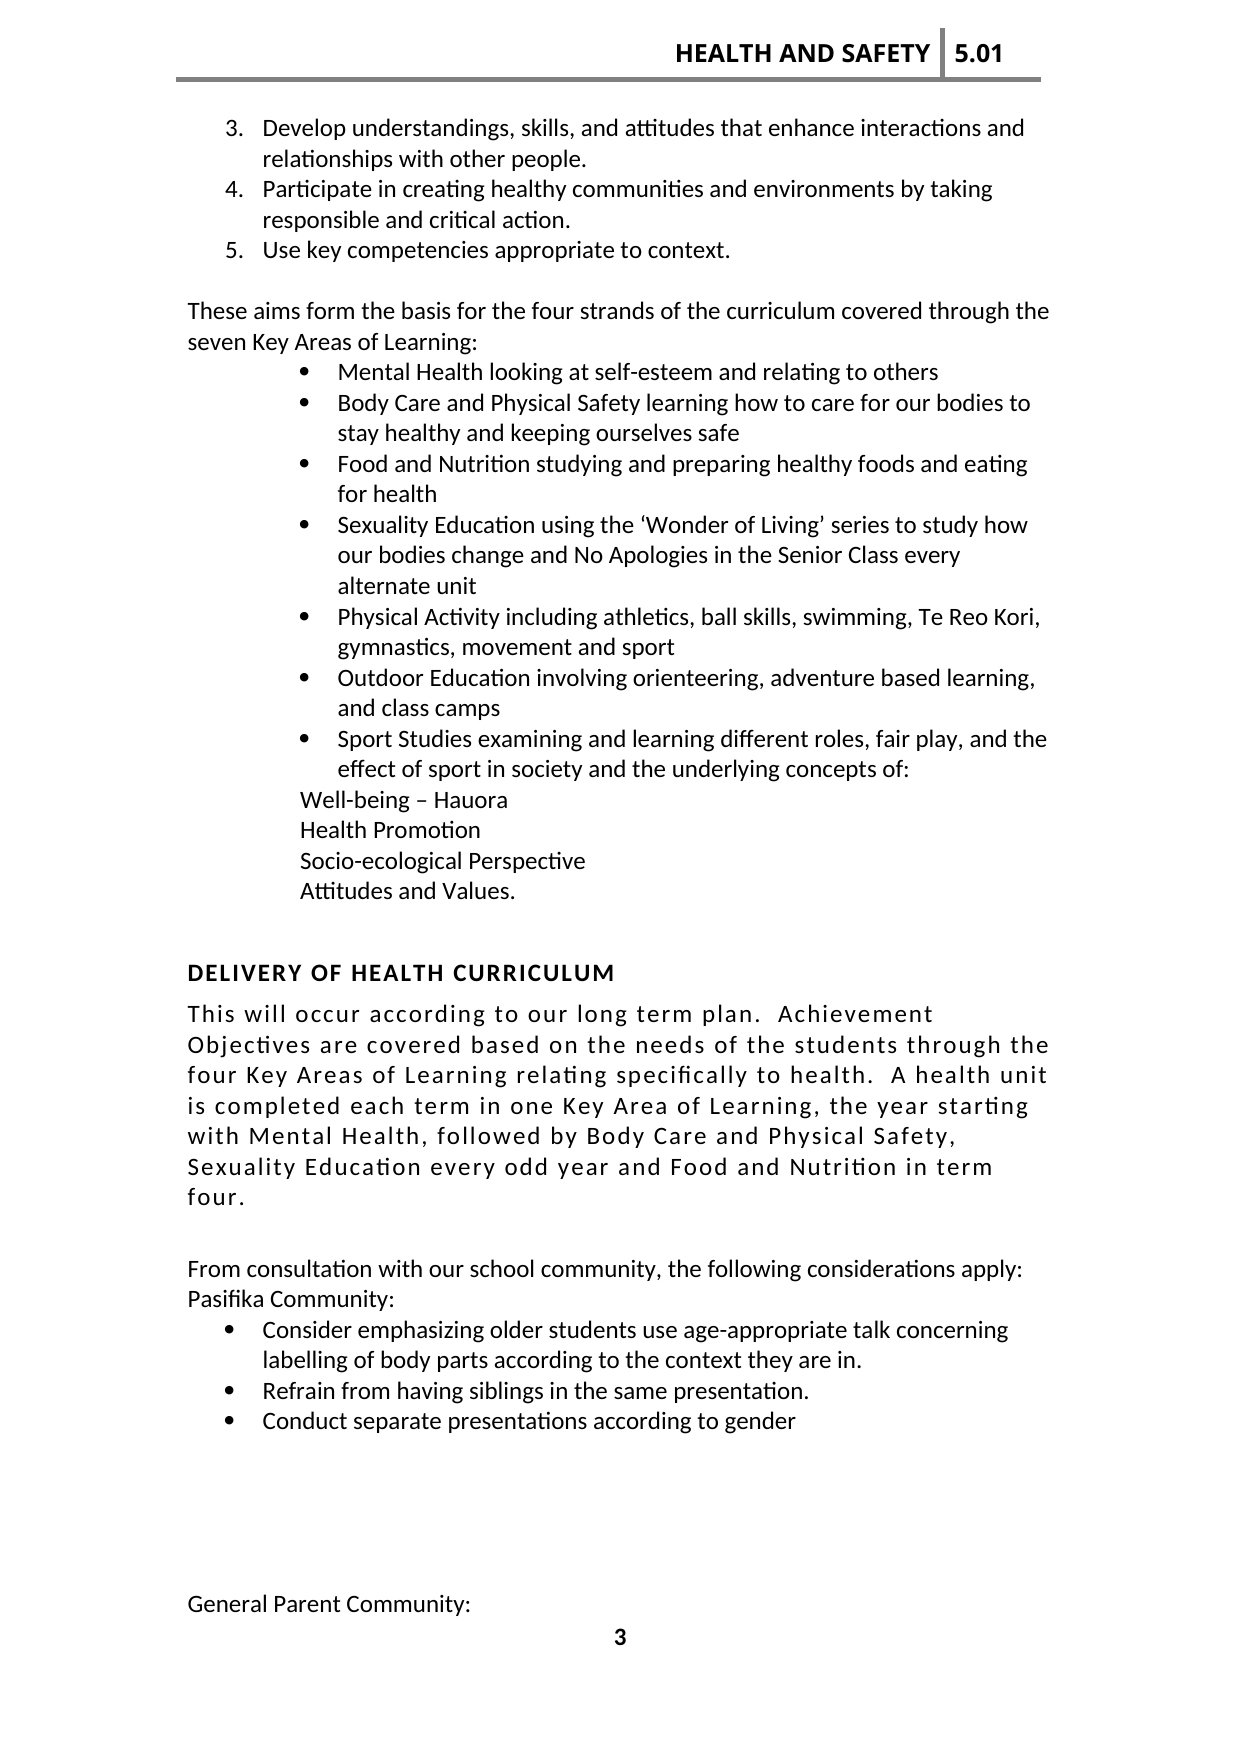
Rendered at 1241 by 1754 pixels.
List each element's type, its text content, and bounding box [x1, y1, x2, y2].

list Food and Nutrition studying and preparing healthy foods and eating for health [300, 448, 1053, 509]
list Develop understandings, skills, and attitudes that enhance interactions and relationships with other people. [225, 112, 1053, 173]
list Sexuality Education using the ‘Wonder of Living’ series to study how our bodies change and No Apologies in the Senior Class every alternate unit [300, 509, 1053, 601]
text These aims form the basis for the four strands of the curriculum covered through the seven Key Areas of Learning: [187, 296, 1053, 357]
list Physical Activity including athletics, ball skills, swimming, Te Reo Kori, gymnastics, movement and sport [300, 601, 1053, 662]
list Outdoor Education involving orienteering, adventure based learning, and class camps [300, 662, 1053, 723]
text General Parent Community: [187, 1588, 1053, 1619]
text Well-being – Hauora [300, 784, 1053, 814]
text Socio-ecological Perspective [300, 845, 1053, 875]
list Body Care and Physical Safety learning how to care for our bodies to stay healthy and keeping ourselves safe [300, 387, 1053, 448]
list Mental Health looking at self-esteem and relating to others [300, 357, 1053, 387]
list Conduct separate presentations according to gender [225, 1405, 1053, 1436]
text Attitudes and Values. [300, 875, 1053, 906]
list Participate in creating healthy communities and environments by taking responsible and critical action. [225, 173, 1053, 234]
list Refrain from having siblings in the same presentation. [225, 1375, 1053, 1405]
subtitle This will occur according to our long term plan. Achievement Objectives are covered based on the needs of the students through the four Key Areas of Learning relating specifically to health. A health unit is completed each term in one Key Area of Learning, the year starting with Mental Health, followed by Body Care and Physical Safety, Sexuality Education every odd year and Food and Nutrition in term four. [187, 998, 1053, 1212]
list Use key competencies appropriate to context. [225, 234, 1053, 265]
subtitle DELIVERY OF HEALTH CURRICULUM [187, 957, 1053, 988]
text From consultation with our school community, the following considerations apply: Pasifika Community: [187, 1253, 1053, 1314]
list Sport Studies examining and learning different roles, fair play, and the effect of sport in society and the underlying concepts of: [300, 723, 1053, 784]
list Consider emphasizing older students use age-appropriate talk concerning labelling of body parts according to the context they are in. [225, 1314, 1053, 1375]
text Health Promotion [300, 814, 1053, 845]
